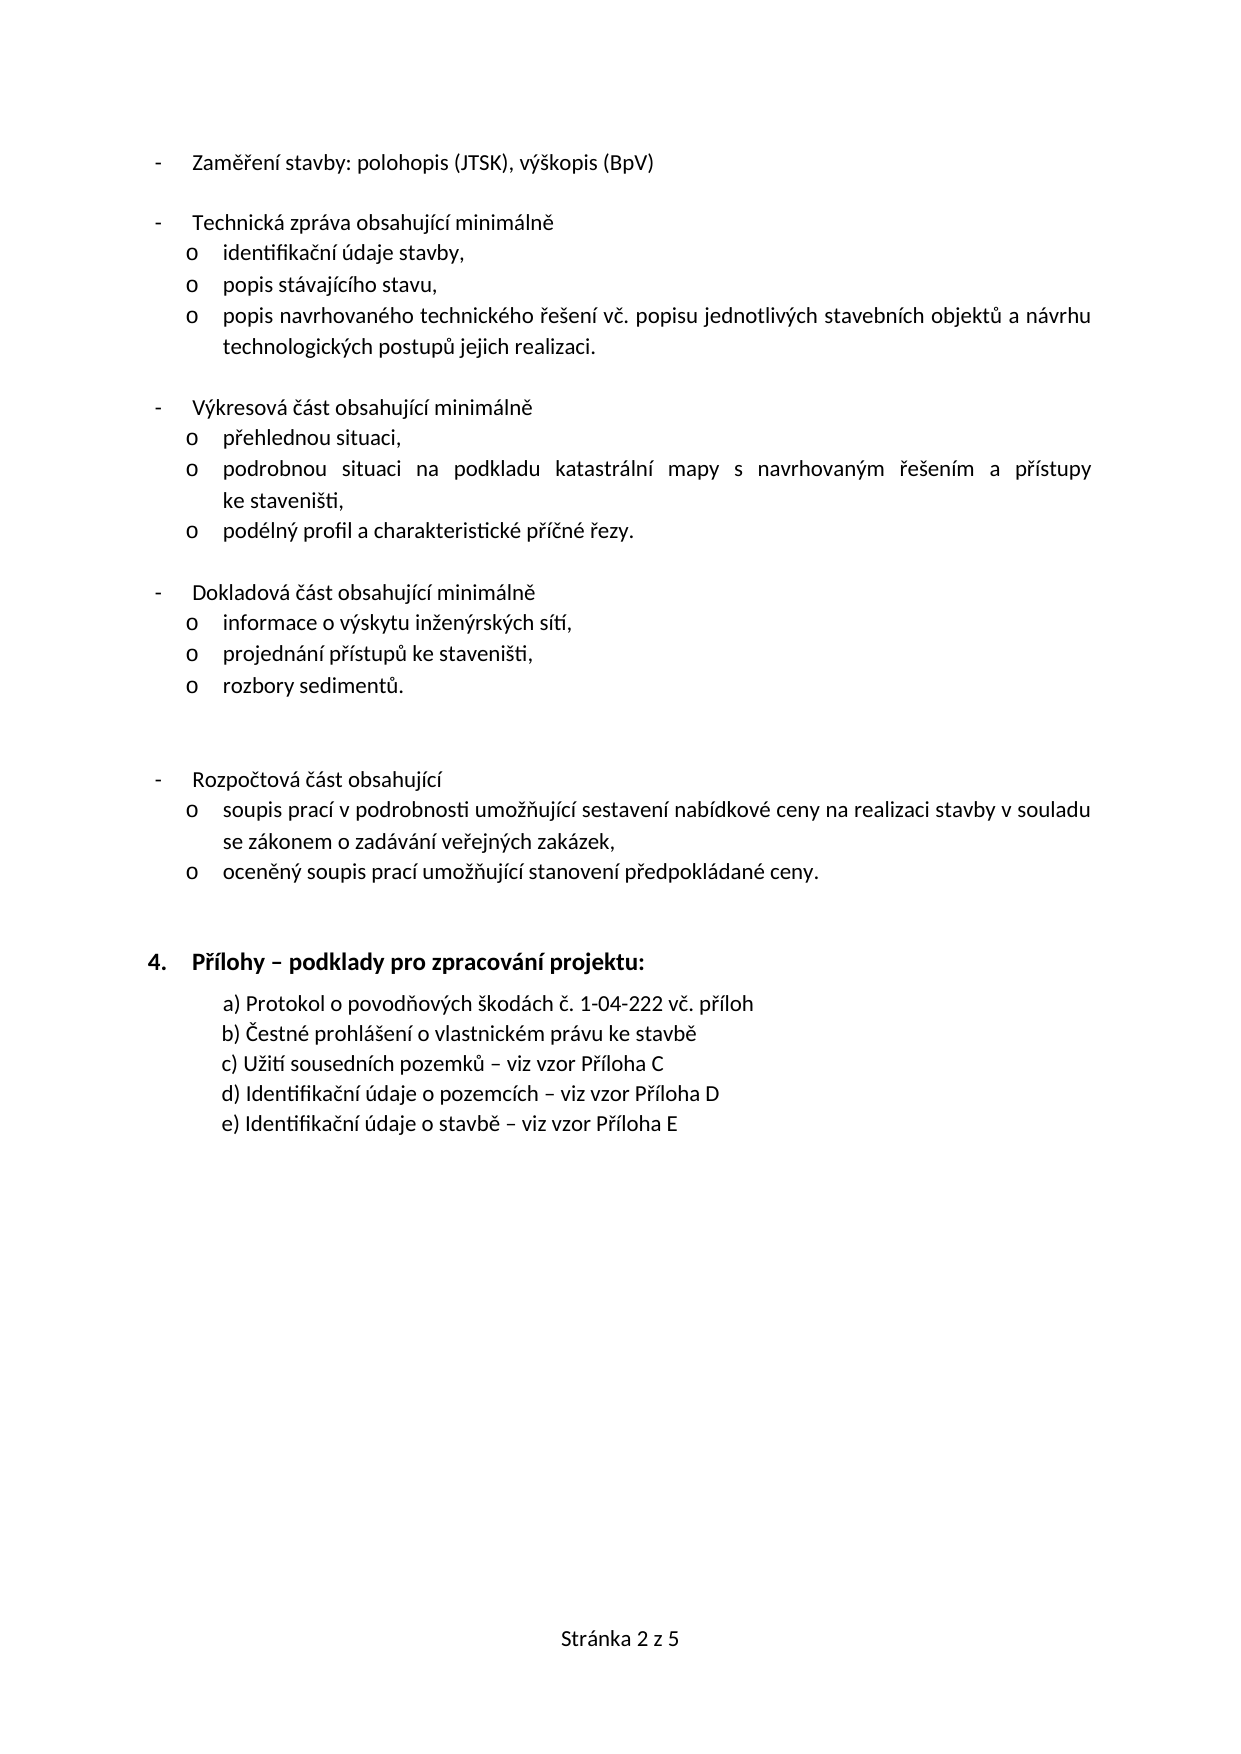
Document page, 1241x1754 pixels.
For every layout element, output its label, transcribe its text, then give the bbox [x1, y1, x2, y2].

list přehlednou situaci, [185, 423, 1093, 452]
list b) Čestné prohlášení o vlastnickém právu ke stavbě [148, 1019, 1093, 1047]
list popis navrhovaného technického řešení vč. popisu jednotlivých stavebních objektů a návrhu technologických postupů jejich realizaci. [185, 301, 1093, 361]
list soupis prací v podrobnosti umožňující sestavení nabídkové ceny na realizaci stavby v souladu se zákonem o zadávání veřejných zakázek, [185, 796, 1093, 855]
list e) Identifikační údaje o stavbě – viz vzor Příloha E [148, 1109, 1093, 1138]
list podélný profil a charakteristické příčné řezy. [185, 516, 1093, 545]
list Zaměření stavby: polohopis (JTSK), výškopis (BpV) [154, 148, 1093, 176]
list popis stávajícího stavu, [185, 270, 1093, 299]
list d) Identifikační údaje o pozemcích – viz vzor Příloha D [148, 1079, 1093, 1107]
list projednání přístupů ke staveništi, [185, 639, 1093, 669]
list c) Užití sousedních pozemků – viz vzor Příloha C [148, 1049, 1093, 1077]
list a) Protokol o povodňových škodách č. 1-04-222 vč. příloh [223, 989, 1093, 1017]
list podrobnou situaci na podkladu katastrální mapy s navrhovaným řešením a přístupy ke staveništi, [185, 454, 1093, 514]
list Rozpočtová část obsahující [154, 765, 1093, 793]
text Přílohy – podklady pro zpracování projektu: [148, 946, 1093, 976]
list oceněný soupis prací umožňující stanovení předpokládané ceny. [185, 857, 1093, 886]
list informace o výskytu inženýrských sítí, [185, 608, 1093, 637]
list Dokladová část obsahující minimálně [154, 578, 1093, 606]
list rozbory sedimentů. [185, 671, 1093, 700]
list identifikační údaje stavby, [185, 238, 1093, 267]
list Technická zpráva obsahující minimálně [154, 208, 1093, 236]
list Výkresová část obsahující minimálně [154, 393, 1093, 421]
